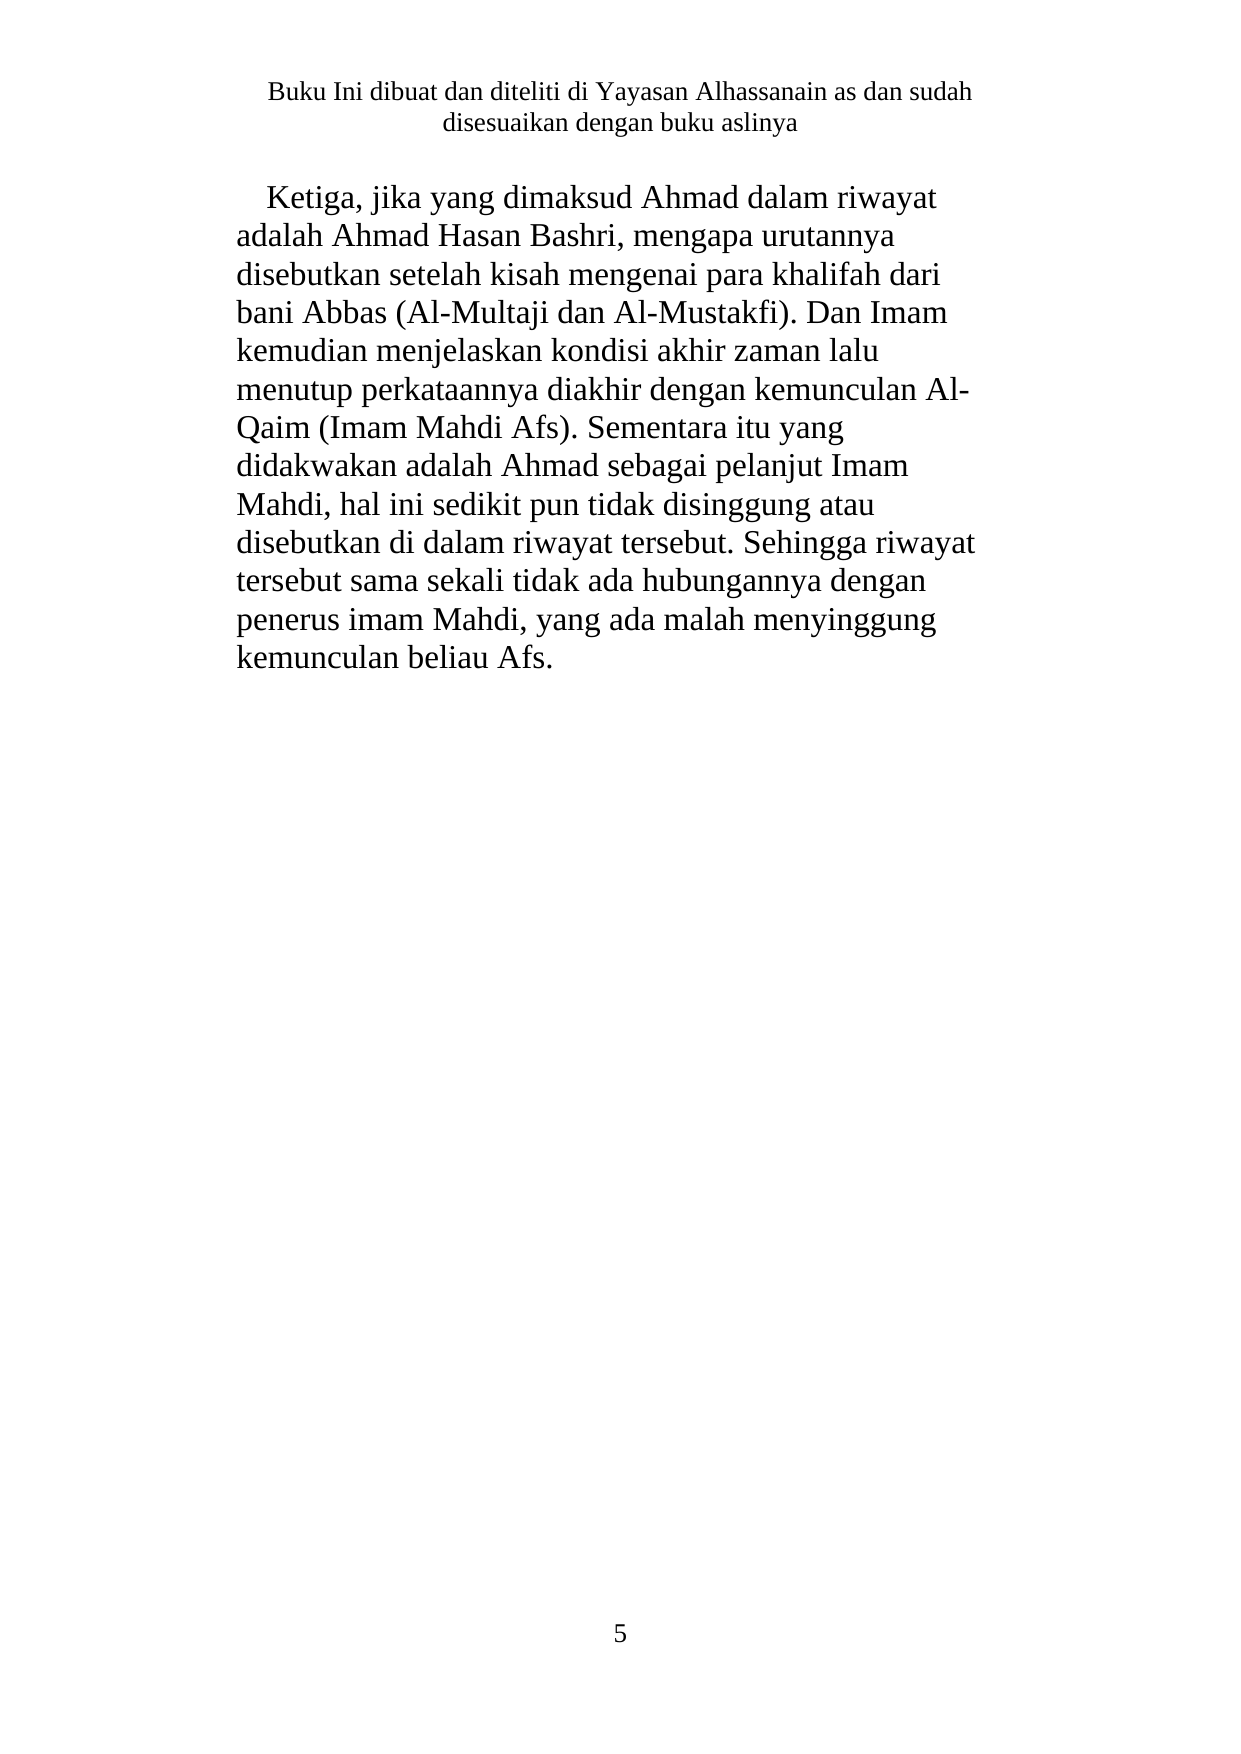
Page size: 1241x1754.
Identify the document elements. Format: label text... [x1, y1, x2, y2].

text Ketiga, jika yang dimaksud Ahmad dalam riwayat adalah Ahmad Hasan Bashri, mengapa urutannya disebutkan setelah kisah mengenai para khalifah dari bani Abbas (Al-Multaji dan Al-Mustakfi). Dan Imam kemudian menjelaskan kondisi akhir zaman lalu menutup perkataannya diakhir dengan kemunculan Al-Qaim (Imam Mahdi Afs). Sementara itu yang didakwakan adalah Ahmad sebagai pelanjut Imam Mahdi, hal ini sedikit pun tidak disinggung atau disebutkan di dalam riwayat tersebut. Sehingga riwayat tersebut sama sekali tidak ada hubungannya dengan penerus imam Mahdi, yang ada malah menyinggung kemunculan beliau Afs. [236, 177, 1004, 676]
